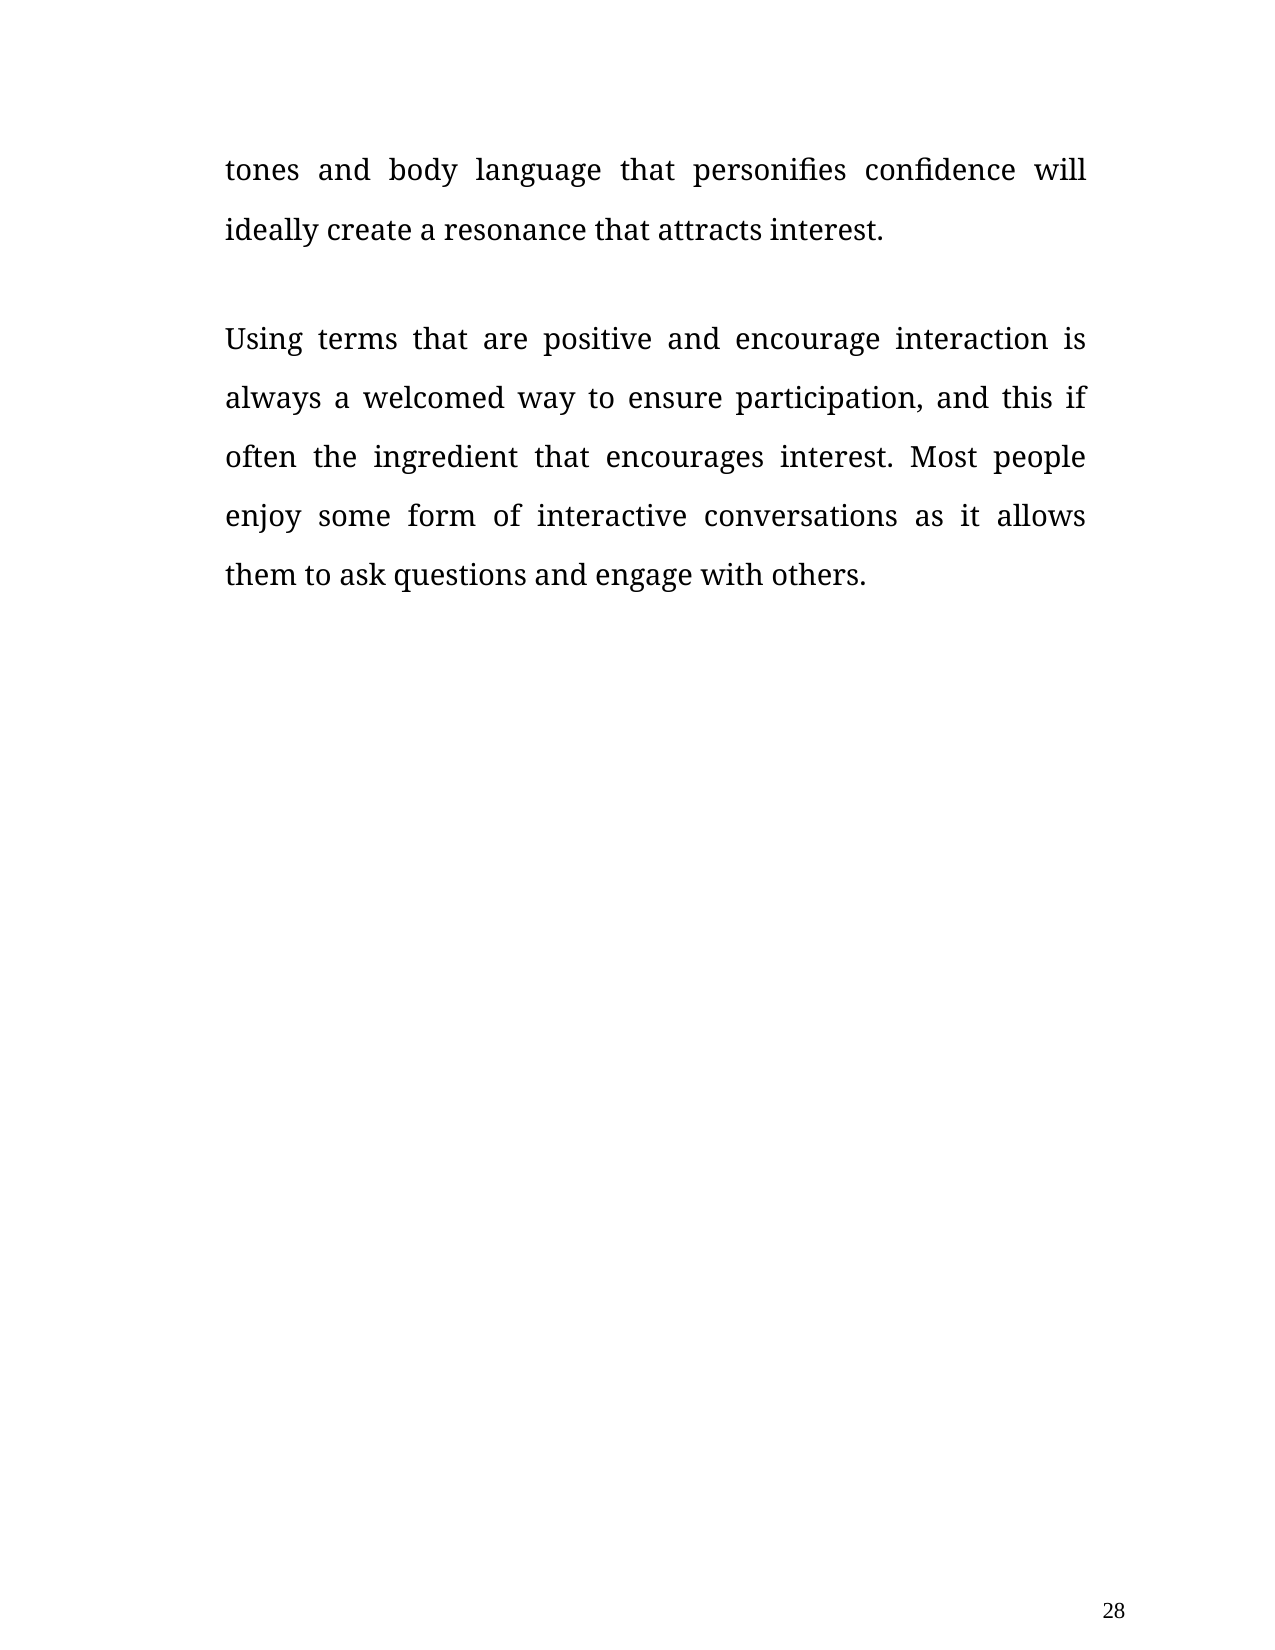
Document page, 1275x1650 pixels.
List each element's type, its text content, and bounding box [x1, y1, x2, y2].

text tones and body language that personifies confidence will ideally create a resonance that attracts interest. [225, 150, 1087, 248]
text Using terms that are positive and encourage interaction is always a welcomed way to ensure participation, and this if often the ingredient that encourages interest. Most people enjoy some form of interactive conversations as it allows them to ask questions and engage with others. [225, 318, 1087, 594]
